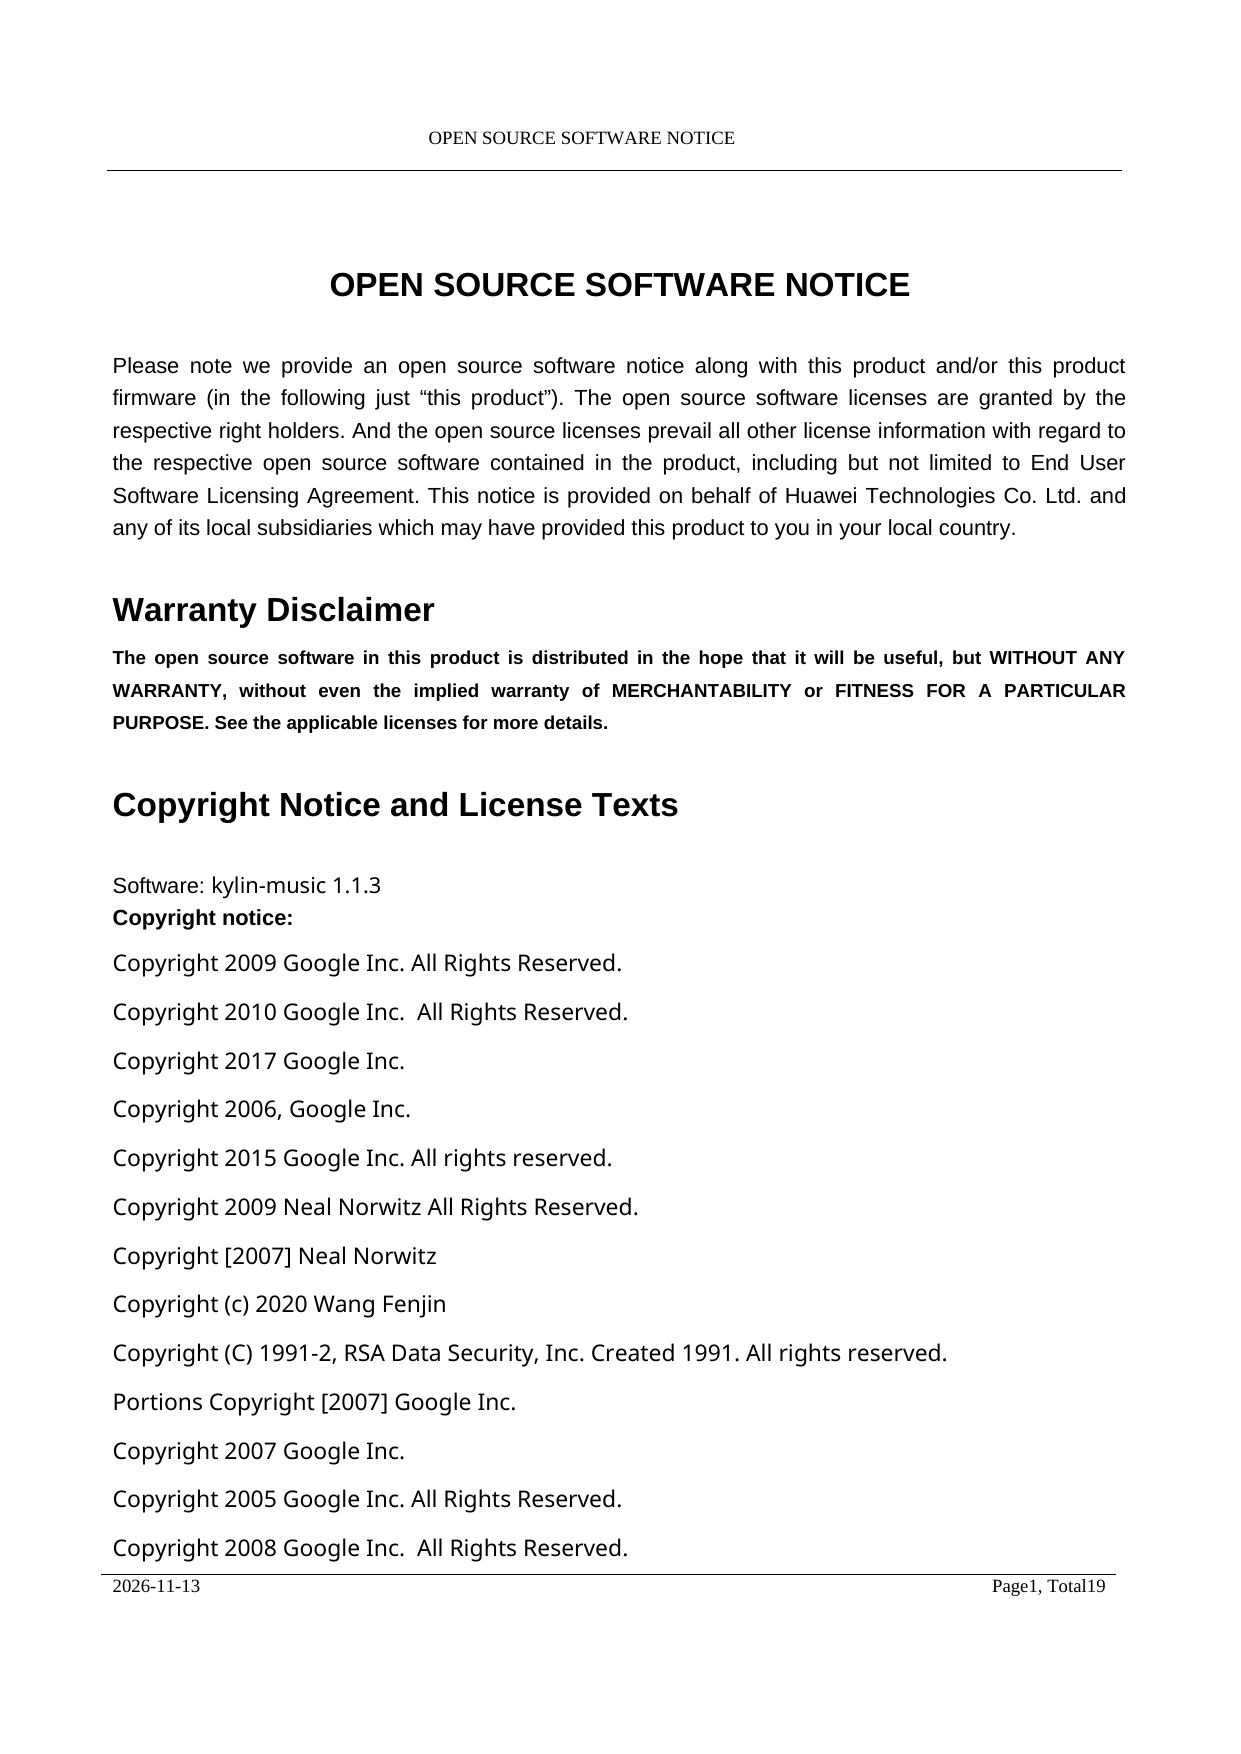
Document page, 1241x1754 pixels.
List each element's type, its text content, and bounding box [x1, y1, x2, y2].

text Warranty Disclaimer [112, 576, 1128, 641]
text The open source software in this product is distributed in the hope that it will be useful, but WITHOUT ANY WARRANTY, without even the implied warranty of MERCHANTABILITY or FITNESS FOR A PARTICULAR PURPOSE. See the applicable licenses for more details. [112, 641, 1128, 739]
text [112, 947, 1128, 1564]
text Please note we provide an open source software notice along with this product and/or this product firmware (in the following just “this product”). The open source software licenses are granted by the respective right holders. And the open source licenses prevail all other license information with regard to the respective open source software contained in the product, including but not limited to End User Software Licensing Agreement. This notice is provided on behalf of Huawei Technologies Co. Ltd. and any of its local subsidiaries which may have provided this product to you in your local country. [112, 349, 1128, 544]
text OPEN SOURCE SOFTWARE NOTICE [112, 251, 1128, 316]
text Copyright notice: [112, 901, 1128, 934]
text Software: kylin-music 1.1.3 [112, 869, 1128, 901]
text Copyright Notice and License Texts [112, 771, 1128, 836]
